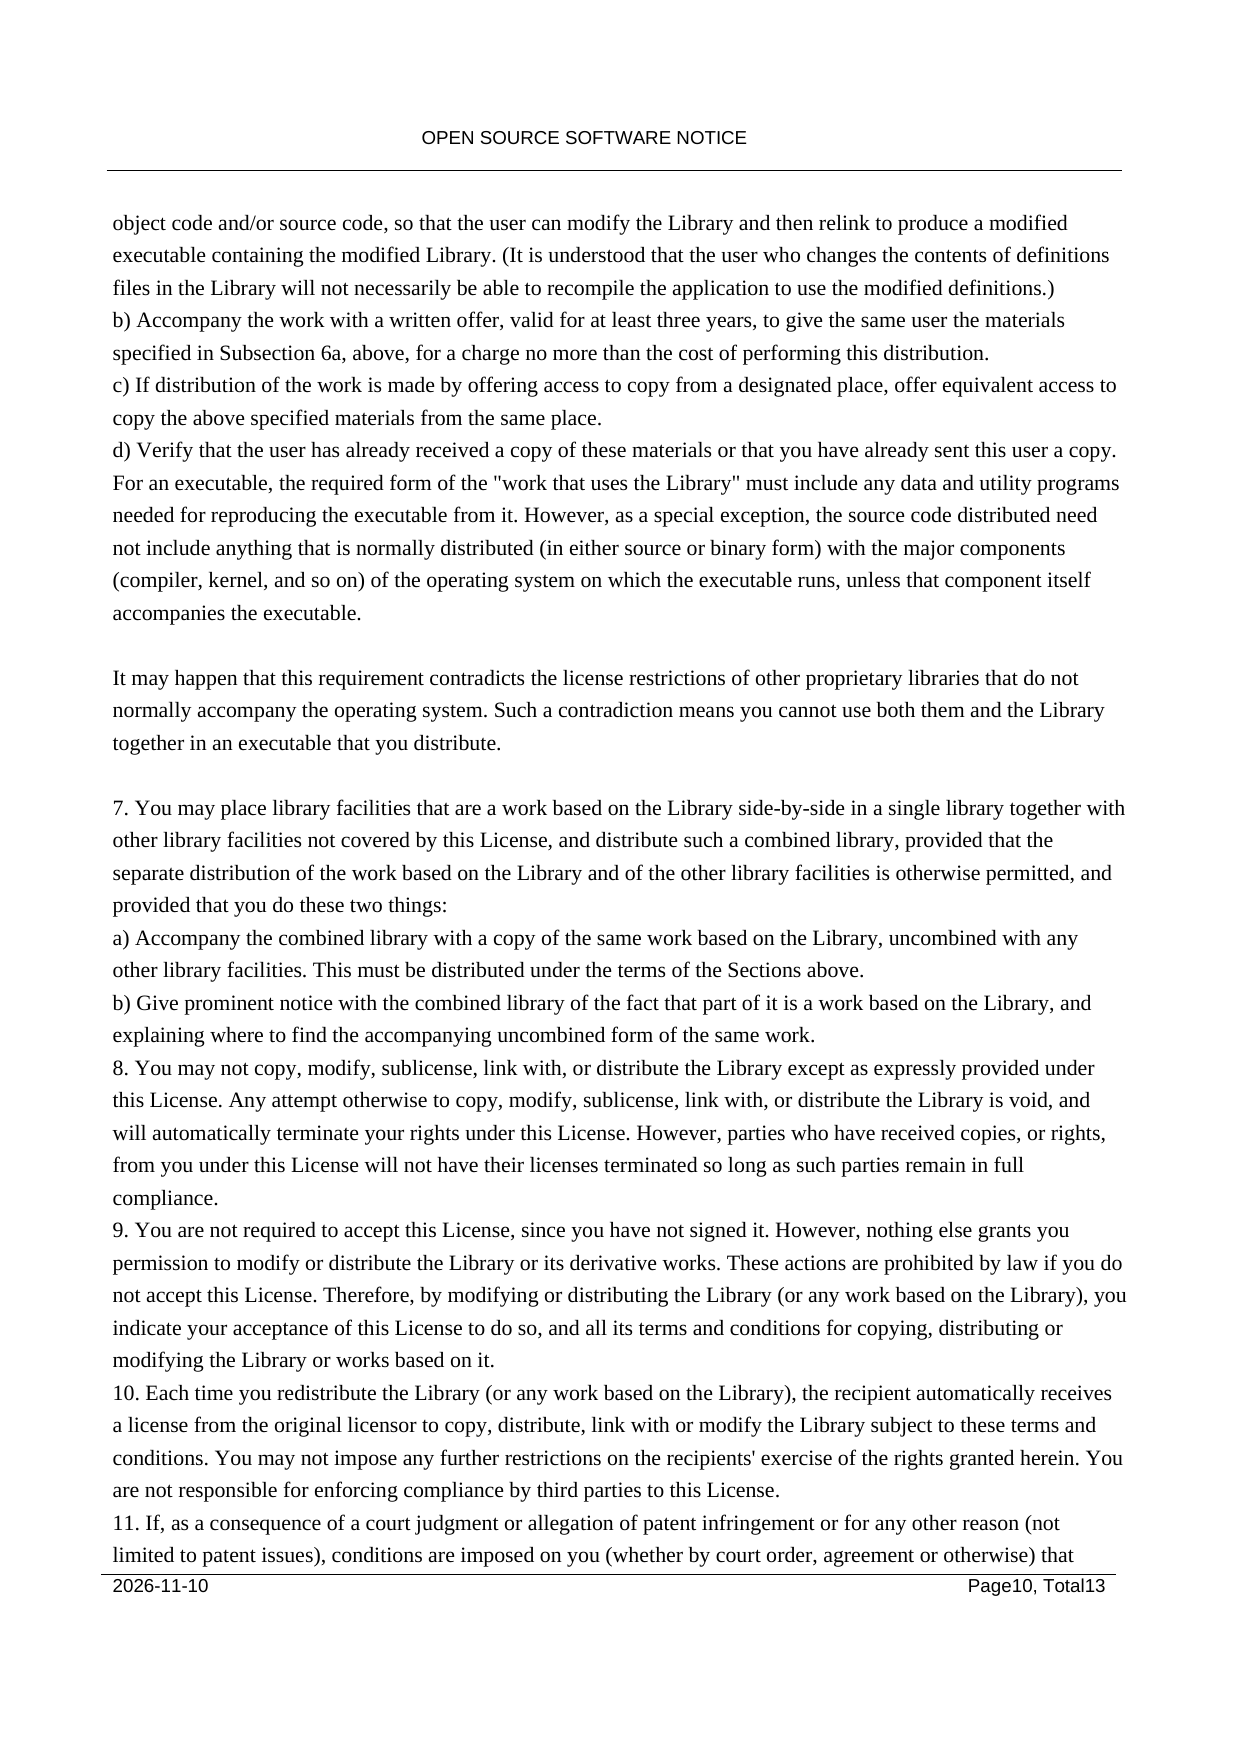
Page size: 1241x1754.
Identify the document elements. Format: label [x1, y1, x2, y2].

text [112, 206, 1128, 1571]
